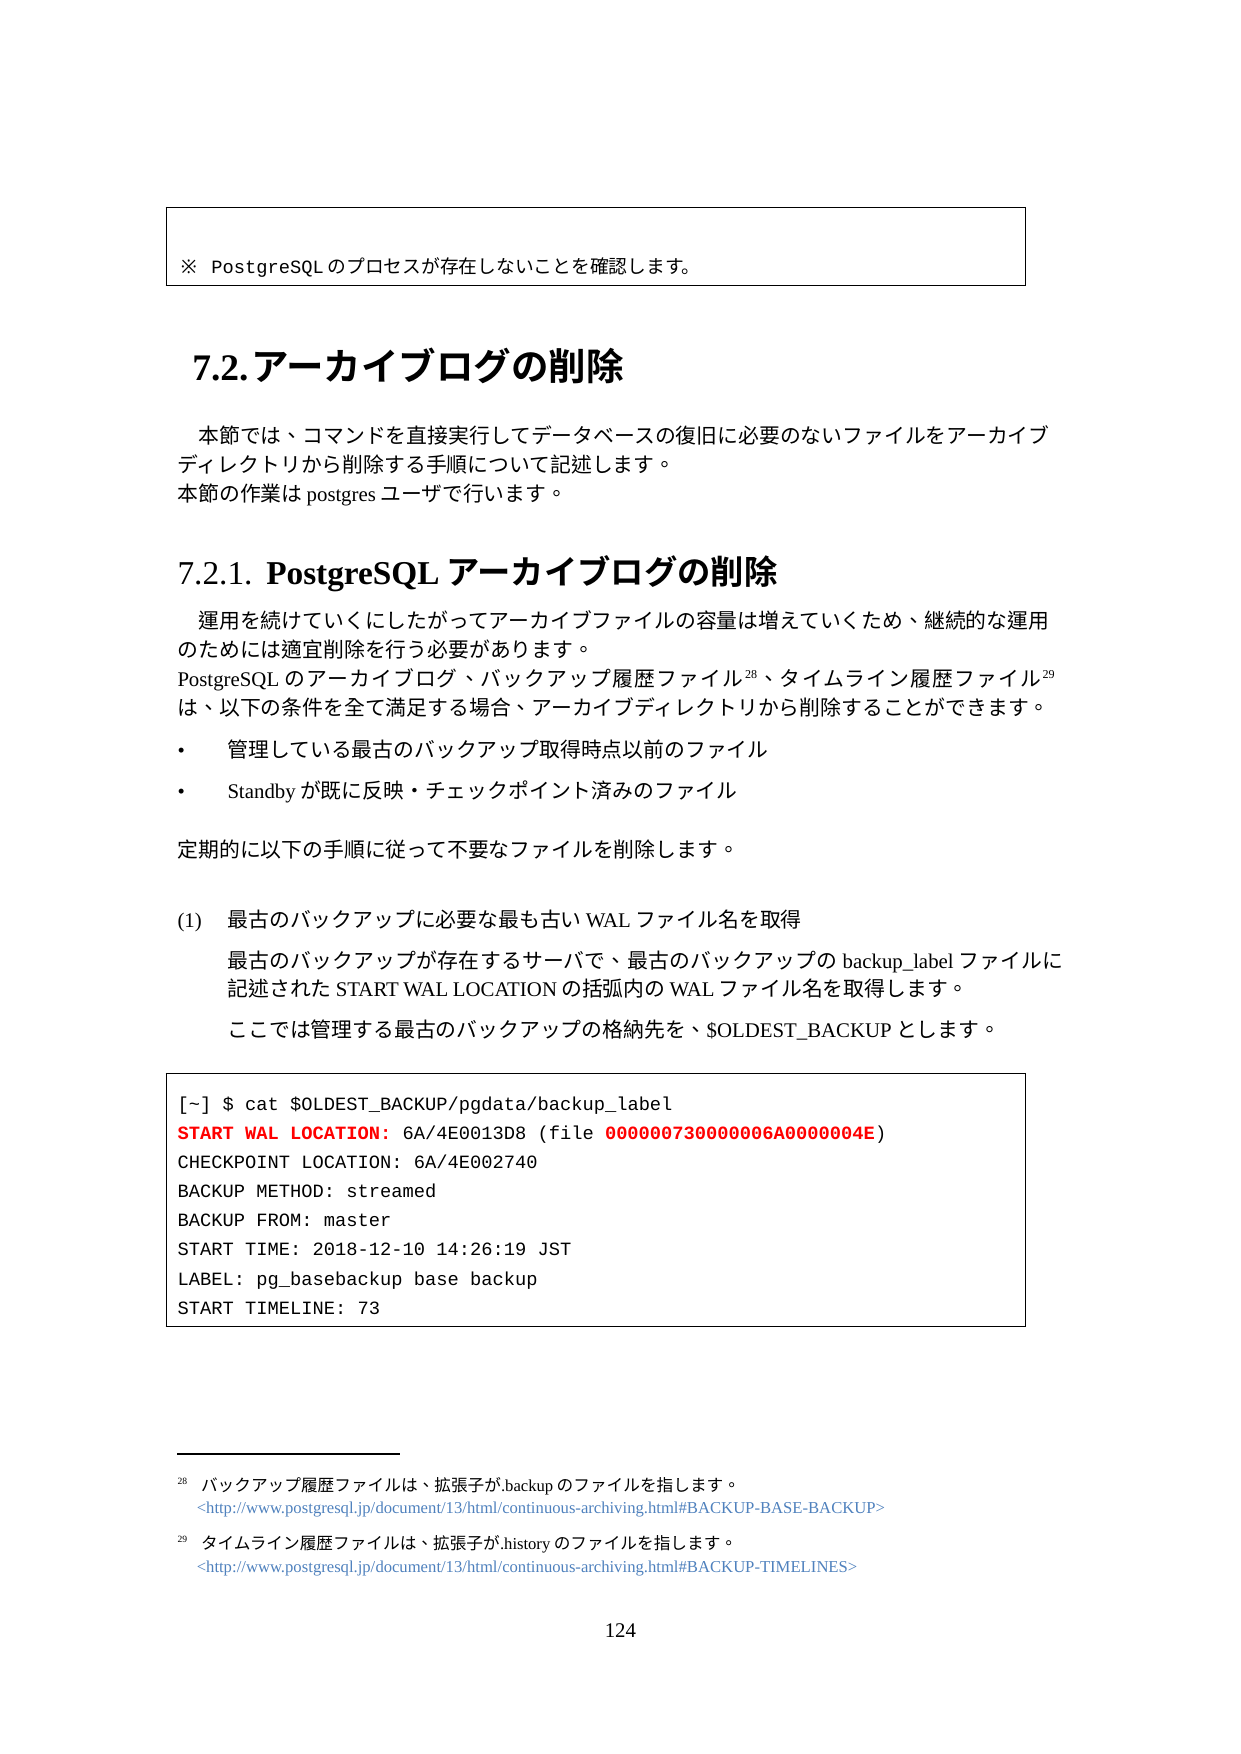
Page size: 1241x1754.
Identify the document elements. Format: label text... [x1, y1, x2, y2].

text 本節では、コマンドを直接実行してデータベースの復旧に必要のないファイルをアーカイブディレクトリから削除する手順について記述します。 [177, 420, 1054, 478]
text PostgreSQLのアーカイブログ、バックアップ履歴ファイル、タイムライン履歴ファイルは、以下の条件を全て満足する場合、アーカイブディレクトリから削除することができます。 [177, 663, 1054, 722]
subtitle PostgreSQLアーカイブログの削除 [177, 549, 1063, 594]
text 定期的に以下の手順に従って不要なファイルを削除します。 [177, 834, 1054, 863]
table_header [167, 208, 1025, 284]
text 本節の作業はpostgresユーザで行います。 [177, 478, 1054, 507]
list 管理している最古のバックアップ取得時点以前のファイル [177, 734, 1054, 763]
text 運用を続けていくにしたがってアーカイブファイルの容量は増えていくため、継続的な運用のためには適宜削除を行う必要があります。 [177, 605, 1054, 663]
table_header [~] $ cat $OLDEST_BACKUP/pgdata/backup_label START WAL LOCATION: 6A/4E0013D8 (file 000000730000006A0000004E) CHECKPOINT LOCATION: 6A/4E002740 BACKUP METHOD: streamed BACKUP FROM: master START TIME: 2018-12-10 14:26:19 JST LABEL: pg_basebackup base backup START TIMELINE: 73 [167, 1074, 1025, 1326]
list 最古のバックアップに必要な最も古いWALファイル名を取得 [177, 905, 1063, 933]
subtitle アーカイブログの削除 [192, 340, 1063, 391]
list ここでは管理する最古のバックアップの格納先を、$OLDEST_BACKUPとします。 [177, 1015, 1063, 1044]
list 最古のバックアップが存在するサーバで、最古のバックアップのbackup_labelファイルに記述されたSTART WAL LOCATIONの括弧内のWALファイル名を取得します。 [177, 946, 1063, 1003]
list Standbyが既に反映・チェックポイント済みのファイル [177, 776, 1054, 805]
